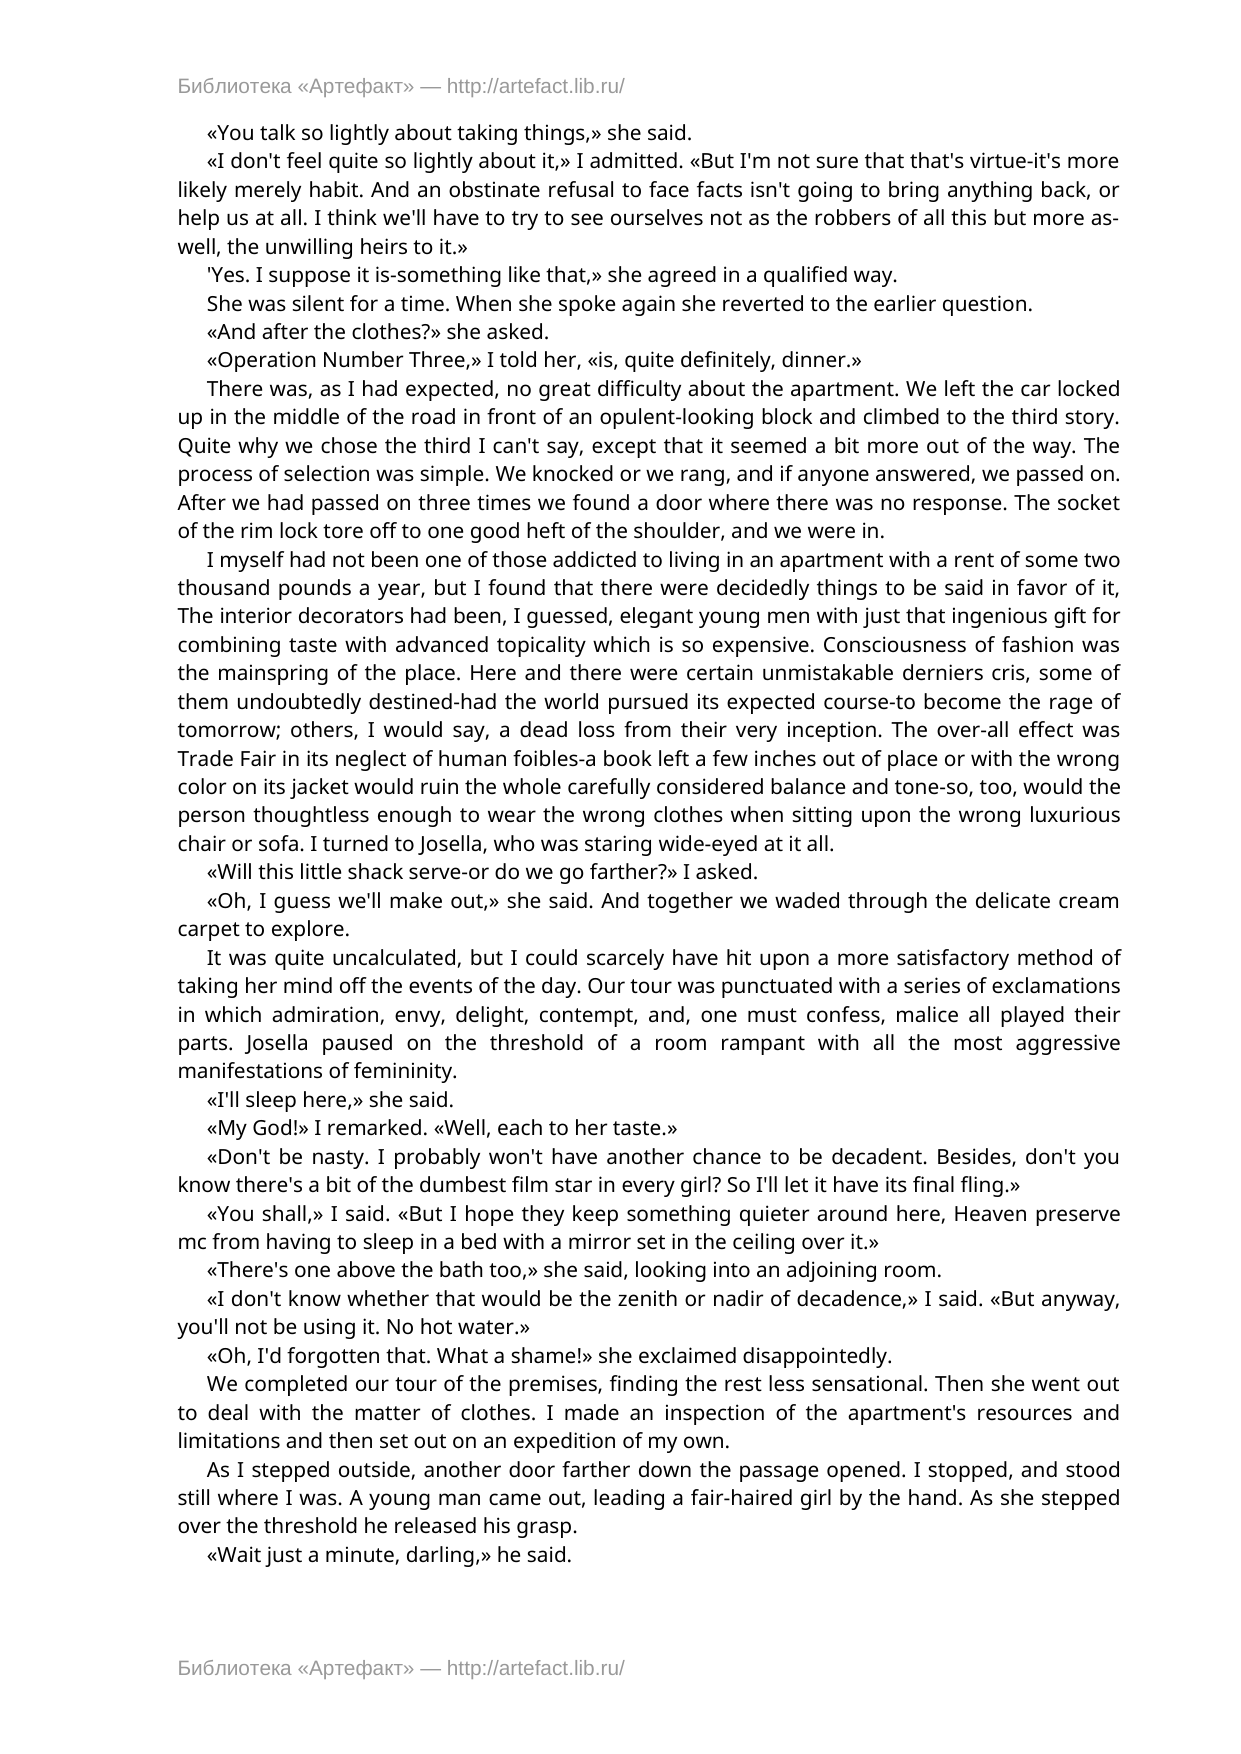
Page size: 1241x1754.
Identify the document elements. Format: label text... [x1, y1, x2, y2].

text It was quite uncalculated, but I could scarcely have hit upon a more satisfactory method of taking her mind off the events of the day. Our tour was punctuated with a series of exclamations in which admiration, envy, delight, contempt, and, one must confess, malice all played their parts. Josella paused on the threshold of a room rampant with all the most aggressive manifestations of femininity. [177, 943, 1122, 1085]
text «Oh, I guess we'll make out,» she said. And together we waded through the delicate cream carpet to explore. [177, 886, 1122, 943]
text As I stepped outside, another door farther down the passage opened. I stopped, and stood still where I was. A young man came out, leading a fair-haired girl by the hand. As she stepped over the threshold he released his grasp. [177, 1455, 1122, 1540]
text I myself had not been one of those addicted to living in an apartment with a rent of some two thousand pounds a year, but I found that there were decidedly things to be said in favor of it, The interior decorators had been, I guessed, elegant young men with just that ingenious gift for combining taste with advanced topicality which is so expensive. Consciousness of fashion was the mainspring of the place. Here and there were certain unmistakable derniers cris, some of them undoubtedly destined-had the world pursued its expected course-to become the rage of tomorrow; others, I would say, a dead loss from their very inception. The over-all effect was Trade Fair in its neglect of human foibles-a book left a few inches out of place or with the wrong color on its jacket would ruin the whole carefully considered balance and tone-so, too, would the person thoughtless enough to wear the wrong clothes when sitting upon the wrong luxurious chair or sofa. I turned to Josella, who was staring wide-eyed at it all. [177, 545, 1122, 857]
text «I don't feel quite so lightly about it,» I admitted. «But I'm not sure that that's virtue-it's more likely merely habit. And an obstinate refusal to face facts isn't going to bring anything back, or help us at all. I think we'll have to try to see ourselves not as the robbers of all this but more as-well, the unwilling heirs to it.» [177, 147, 1122, 260]
text «I'll sleep here,» she said. [177, 1085, 1122, 1113]
text There was, as I had expected, no great difficulty about the apartment. We left the car locked up in the middle of the road in front of an opulent-looking block and climbed to the third story. Quite why we chose the third I can't say, except that it seemed a bit more out of the way. The process of selection was simple. We knocked or we rang, and if anyone answered, we passed on. After we had passed on three times we found a door where there was no response. The socket of the rim lock tore off to one good heft of the shoulder, and we were in. [177, 374, 1122, 545]
text «There's one above the bath too,» she said, looking into an adjoining room. [177, 1256, 1122, 1284]
text She was silent for a time. When she spoke again she reverted to the earlier question. [177, 289, 1122, 317]
text «I don't know whether that would be the zenith or nadir of decadence,» I said. «But anyway, you'll not be using it. No hot water.» [177, 1284, 1122, 1341]
text «Will this little shack serve-or do we go farther?» I asked. [177, 857, 1122, 886]
text «And after the clothes?» she asked. [177, 317, 1122, 346]
text «You talk so lightly about taking things,» she said. [177, 118, 1122, 147]
text «Don't be nasty. I probably won't have another chance to be decadent. Besides, don't you know there's a bit of the dumbest film star in every girl? So I'll let it have its final fling.» [177, 1142, 1122, 1199]
text «Oh, I'd forgotten that. What a shame!» she exclaimed disappointedly. [177, 1341, 1122, 1369]
text «Wait just a minute, darling,» he said. [177, 1540, 1122, 1568]
text «Operation Number Three,» I told her, «is, quite definitely, dinner.» [177, 346, 1122, 374]
text 'Yes. I suppose it is-something like that,» she agreed in a qualified way. [177, 260, 1122, 289]
text «You shall,» I said. «But I hope they keep something quieter around here, Heaven preserve mc from having to sleep in a bed with a mirror set in the ceiling over it.» [177, 1199, 1122, 1256]
text «My God!» I remarked. «Well, each to her taste.» [177, 1113, 1122, 1142]
text We completed our tour of the premises, finding the rest less sensational. Then she went out to deal with the matter of clothes. I made an inspection of the apartment's resources and limitations and then set out on an expedition of my own. [177, 1369, 1122, 1455]
